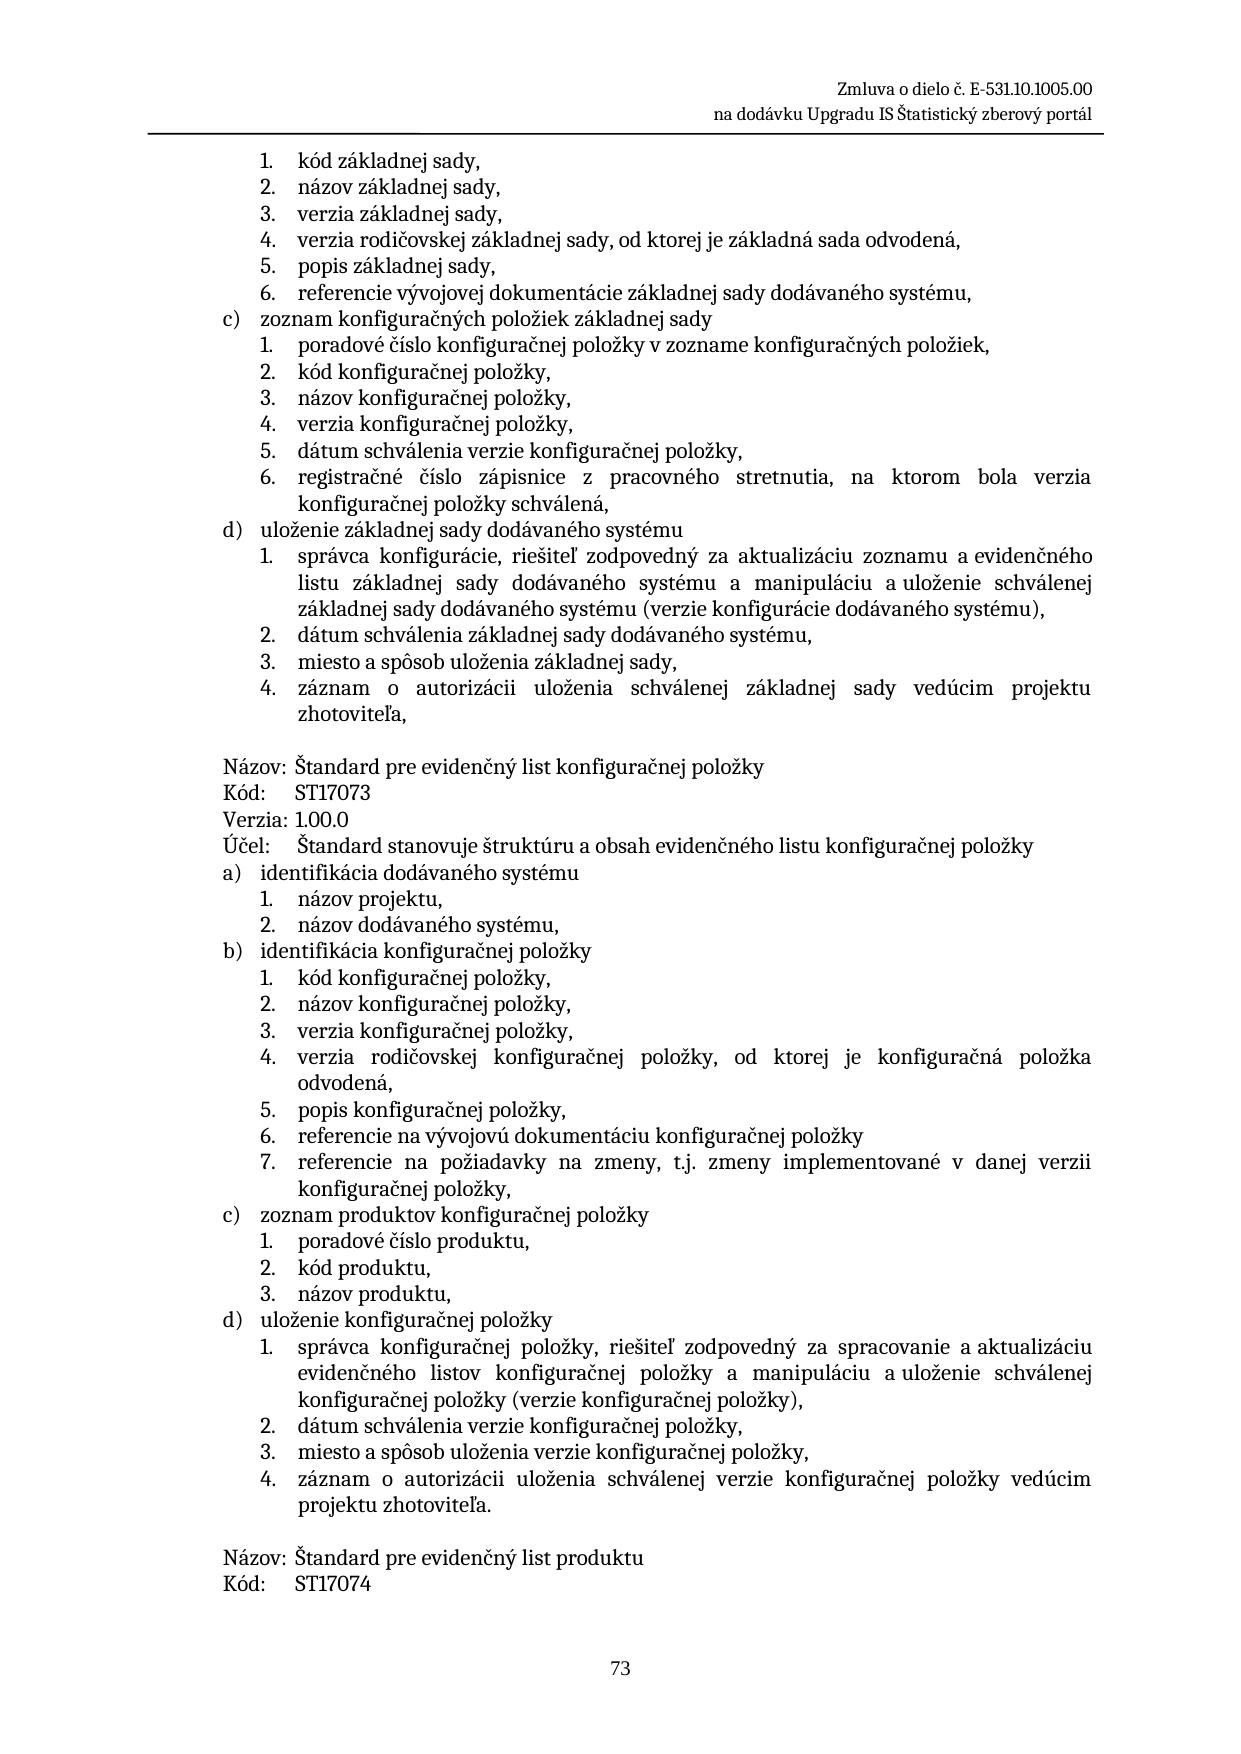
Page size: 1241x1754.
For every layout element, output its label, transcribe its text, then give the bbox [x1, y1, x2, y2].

list dátum schválenia verzie konfiguračnej položky, [260, 438, 1092, 464]
list referencie vývojovej dokumentácie základnej sady dodávaného systému, [260, 279, 1092, 306]
list kód konfiguračnej položky, [260, 965, 1092, 991]
list uloženie konfiguračnej položky [223, 1307, 1092, 1334]
list názov dodávaného systému, [260, 912, 1092, 938]
list záznam o autorizácii uloženia schválenej základnej sady vedúcim projektu zhotoviteľa, [260, 675, 1092, 727]
list verzia základnej sady, [260, 200, 1092, 227]
list správca konfiguračnej položky, riešiteľ zodpovedný za spracovanie a aktualizáciu evidenčného listov konfiguračnej položky a manipuláciu a uloženie schválenej konfiguračnej položky (verzie konfiguračnej položky), [260, 1334, 1092, 1413]
text Kód: ST17074 [223, 1571, 1092, 1597]
text Názov: Štandard pre evidenčný list produktu [223, 1544, 1092, 1571]
list správca konfigurácie, riešiteľ zodpovedný za aktualizáciu zoznamu a evidenčného listu základnej sady dodávaného systému a manipuláciu a uloženie schválenej základnej sady dodávaného systému (verzie konfigurácie dodávaného systému), [260, 543, 1092, 622]
list referencie na požiadavky na zmeny, t.j. zmeny implementované v danej verzii konfiguračnej položky, [260, 1149, 1092, 1202]
list poradové číslo konfiguračnej položky v zozname konfiguračných položiek, [260, 332, 1092, 358]
list dátum schválenia verzie konfiguračnej položky, [260, 1413, 1092, 1439]
text Názov: Štandard pre evidenčný list konfiguračnej položky [223, 754, 1092, 780]
list identifikácia konfiguračnej položky [223, 938, 1092, 965]
list registračné číslo zápisnice z pracovného stretnutia, na ktorom bola verzia konfiguračnej položky schválená, [260, 464, 1092, 517]
list poradové číslo produktu, [260, 1228, 1092, 1254]
text Účel: Štandard stanovuje štruktúru a obsah evidenčného listu konfiguračnej položky [223, 833, 1092, 859]
list názov konfiguračnej položky, [260, 991, 1092, 1017]
list názov projektu, [260, 886, 1092, 912]
list kód konfiguračnej položky, [260, 358, 1092, 385]
list miesto a spôsob uloženia základnej sady, [260, 648, 1092, 675]
list názov produktu, [260, 1281, 1092, 1307]
list popis základnej sady, [260, 253, 1092, 279]
list kód základnej sady, [260, 148, 1092, 174]
text Kód: ST17073 [223, 780, 1092, 807]
list verzia konfiguračnej položky, [260, 1017, 1092, 1044]
list názov základnej sady, [260, 174, 1092, 200]
list názov konfiguračnej položky, [260, 385, 1092, 411]
list verzia rodičovskej konfiguračnej položky, od ktorej je konfiguračná položka odvodená, [260, 1044, 1092, 1096]
list verzia rodičovskej základnej sady, od ktorej je základná sada odvodená, [260, 227, 1092, 253]
list identifikácia dodávaného systému [223, 859, 1092, 886]
list záznam o autorizácii uloženia schválenej verzie konfiguračnej položky vedúcim projektu zhotoviteľa. [260, 1465, 1092, 1518]
list miesto a spôsob uloženia verzie konfiguračnej položky, [260, 1439, 1092, 1465]
list popis konfiguračnej položky, [260, 1096, 1092, 1123]
list verzia konfiguračnej položky, [260, 411, 1092, 438]
list kód produktu, [260, 1254, 1092, 1281]
list uloženie základnej sady dodávaného systému [223, 517, 1092, 543]
list zoznam produktov konfiguračnej položky [223, 1202, 1092, 1228]
list referencie na vývojovú dokumentáciu konfiguračnej položky [260, 1123, 1092, 1149]
list zoznam konfiguračných položiek základnej sady [223, 306, 1092, 332]
text Verzia: 1.00.0 [223, 807, 1092, 833]
list dátum schválenia základnej sady dodávaného systému, [260, 622, 1092, 648]
